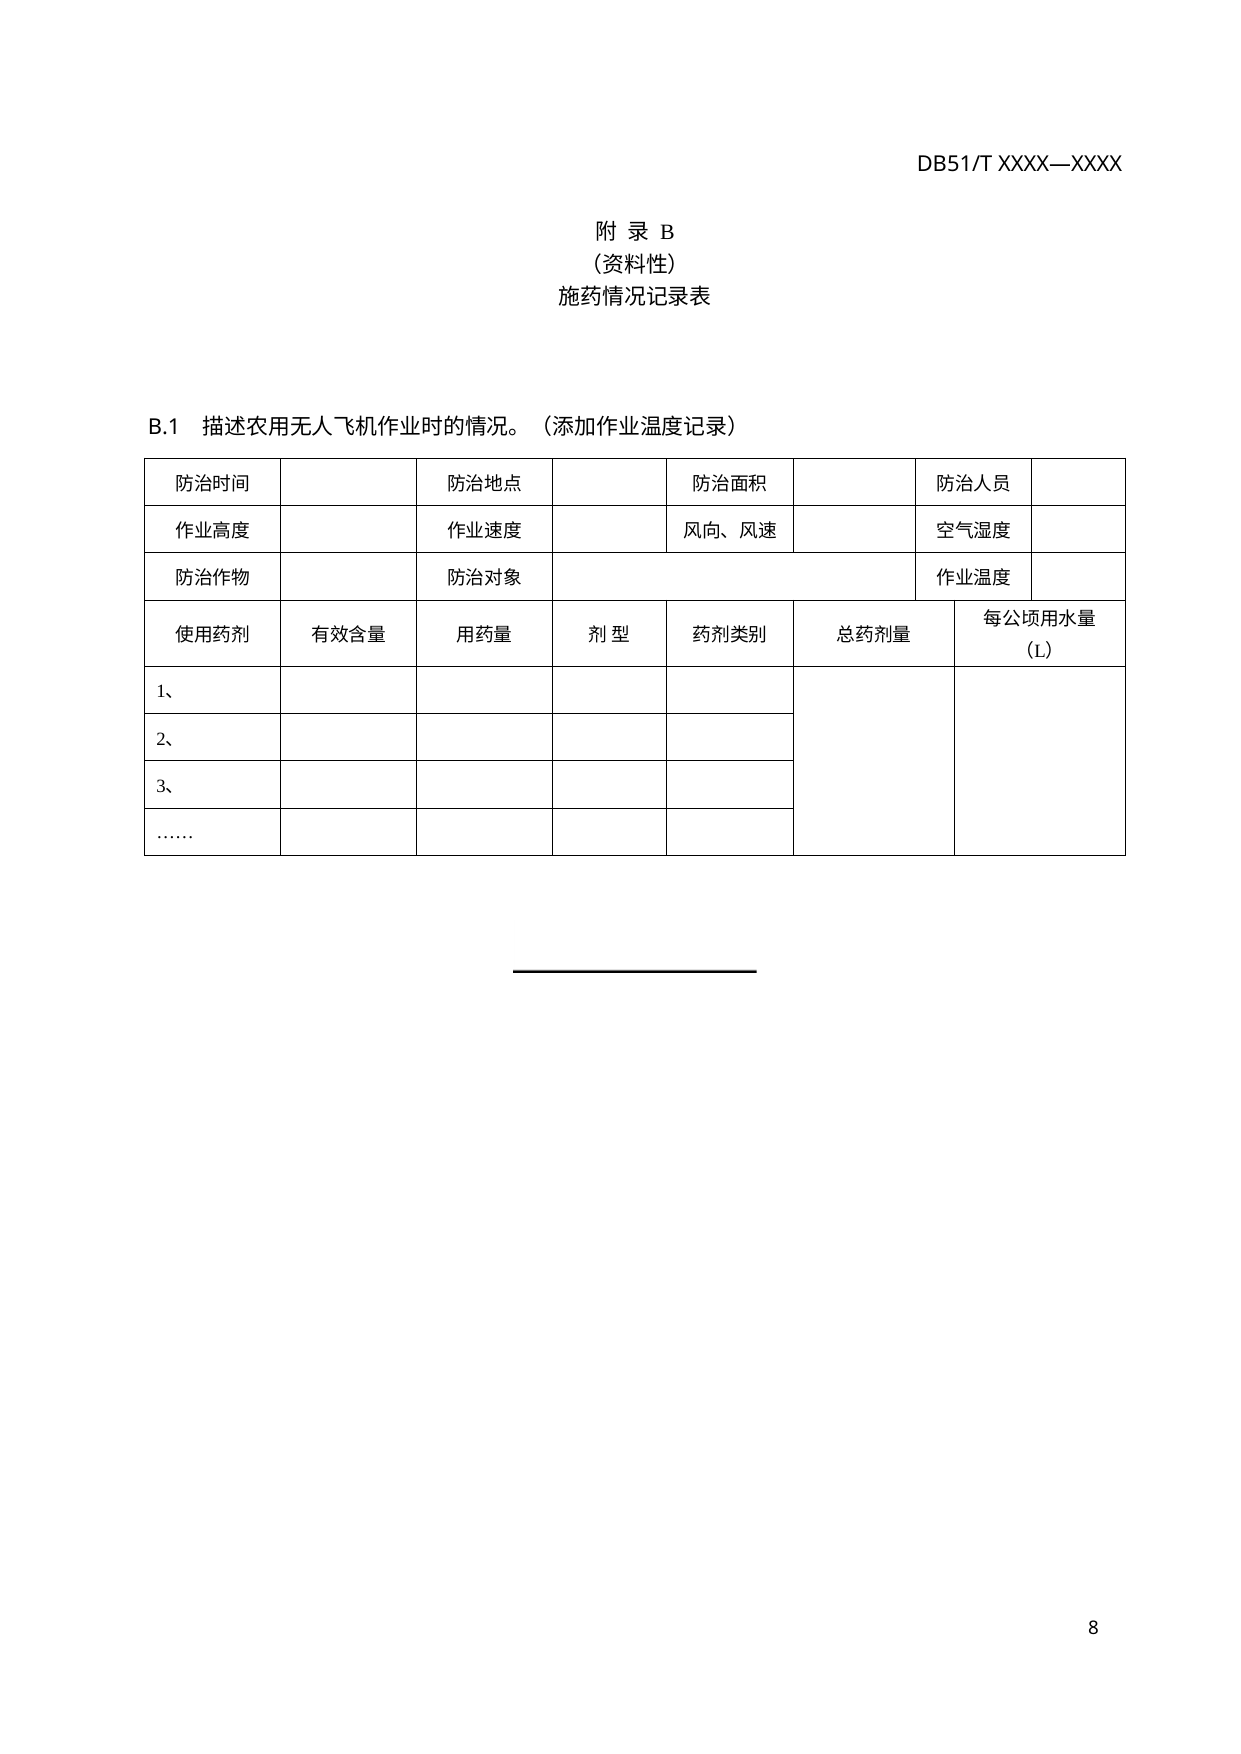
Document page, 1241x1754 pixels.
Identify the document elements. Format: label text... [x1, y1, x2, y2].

table_cell 使用药剂 [145, 601, 280, 666]
table_cell [281, 553, 416, 599]
table_cell [667, 761, 793, 807]
table_cell [417, 714, 552, 760]
table_cell 防治作物 [145, 553, 280, 599]
table_header [281, 459, 416, 505]
table_cell 3、 [145, 761, 280, 807]
table_cell 防治对象 [417, 553, 552, 599]
text （资料性） 施药情况记录表 [148, 214, 1122, 311]
table_cell [417, 761, 552, 807]
table_cell [281, 506, 416, 552]
table_cell [417, 809, 552, 855]
table_cell 作业高度 [145, 506, 280, 552]
table_header 防治地点 [417, 459, 552, 505]
table_cell 1、 [145, 667, 280, 713]
table_header [794, 459, 915, 505]
table_header 防治人员 [916, 459, 1031, 505]
table_cell 药剂类别 [667, 601, 793, 666]
table_cell [955, 667, 1125, 855]
table_cell [667, 667, 793, 713]
table_cell 剂 型 [553, 601, 666, 666]
table_cell [553, 553, 915, 599]
table_cell [281, 809, 416, 855]
table_cell [1032, 506, 1125, 552]
table_cell 空气湿度 [916, 506, 1031, 552]
table_cell 作业温度 [916, 553, 1031, 599]
table_cell [794, 667, 954, 855]
table_cell 用药量 [417, 601, 552, 666]
table_cell 每公顷用水量（L） [955, 601, 1125, 666]
table_cell [417, 667, 552, 713]
table_cell 风向、风速 [667, 506, 793, 552]
table_cell 有效含量 [281, 601, 416, 666]
table_cell [553, 761, 666, 807]
table_header 防治面积 [667, 459, 793, 505]
table_cell 总药剂量 [794, 601, 954, 666]
table_cell [667, 714, 793, 760]
table_cell [553, 667, 666, 713]
table_cell [667, 809, 793, 855]
table_cell [794, 506, 915, 552]
table_cell 2、 [145, 714, 280, 760]
table_header [553, 459, 666, 505]
table_cell [281, 761, 416, 807]
table_cell [281, 667, 416, 713]
table_cell …… [145, 809, 280, 855]
table_cell 作业速度 [417, 506, 552, 552]
table_cell [553, 809, 666, 855]
text 描述农用无人飞机作业时的情况。（添加作业温度记录） [148, 409, 1122, 441]
table_cell [553, 714, 666, 760]
table_cell [281, 714, 416, 760]
table_header [1032, 459, 1125, 505]
picture [513, 920, 757, 973]
table_header 防治时间 [145, 459, 280, 505]
table_cell [553, 506, 666, 552]
table_cell [1032, 553, 1125, 599]
